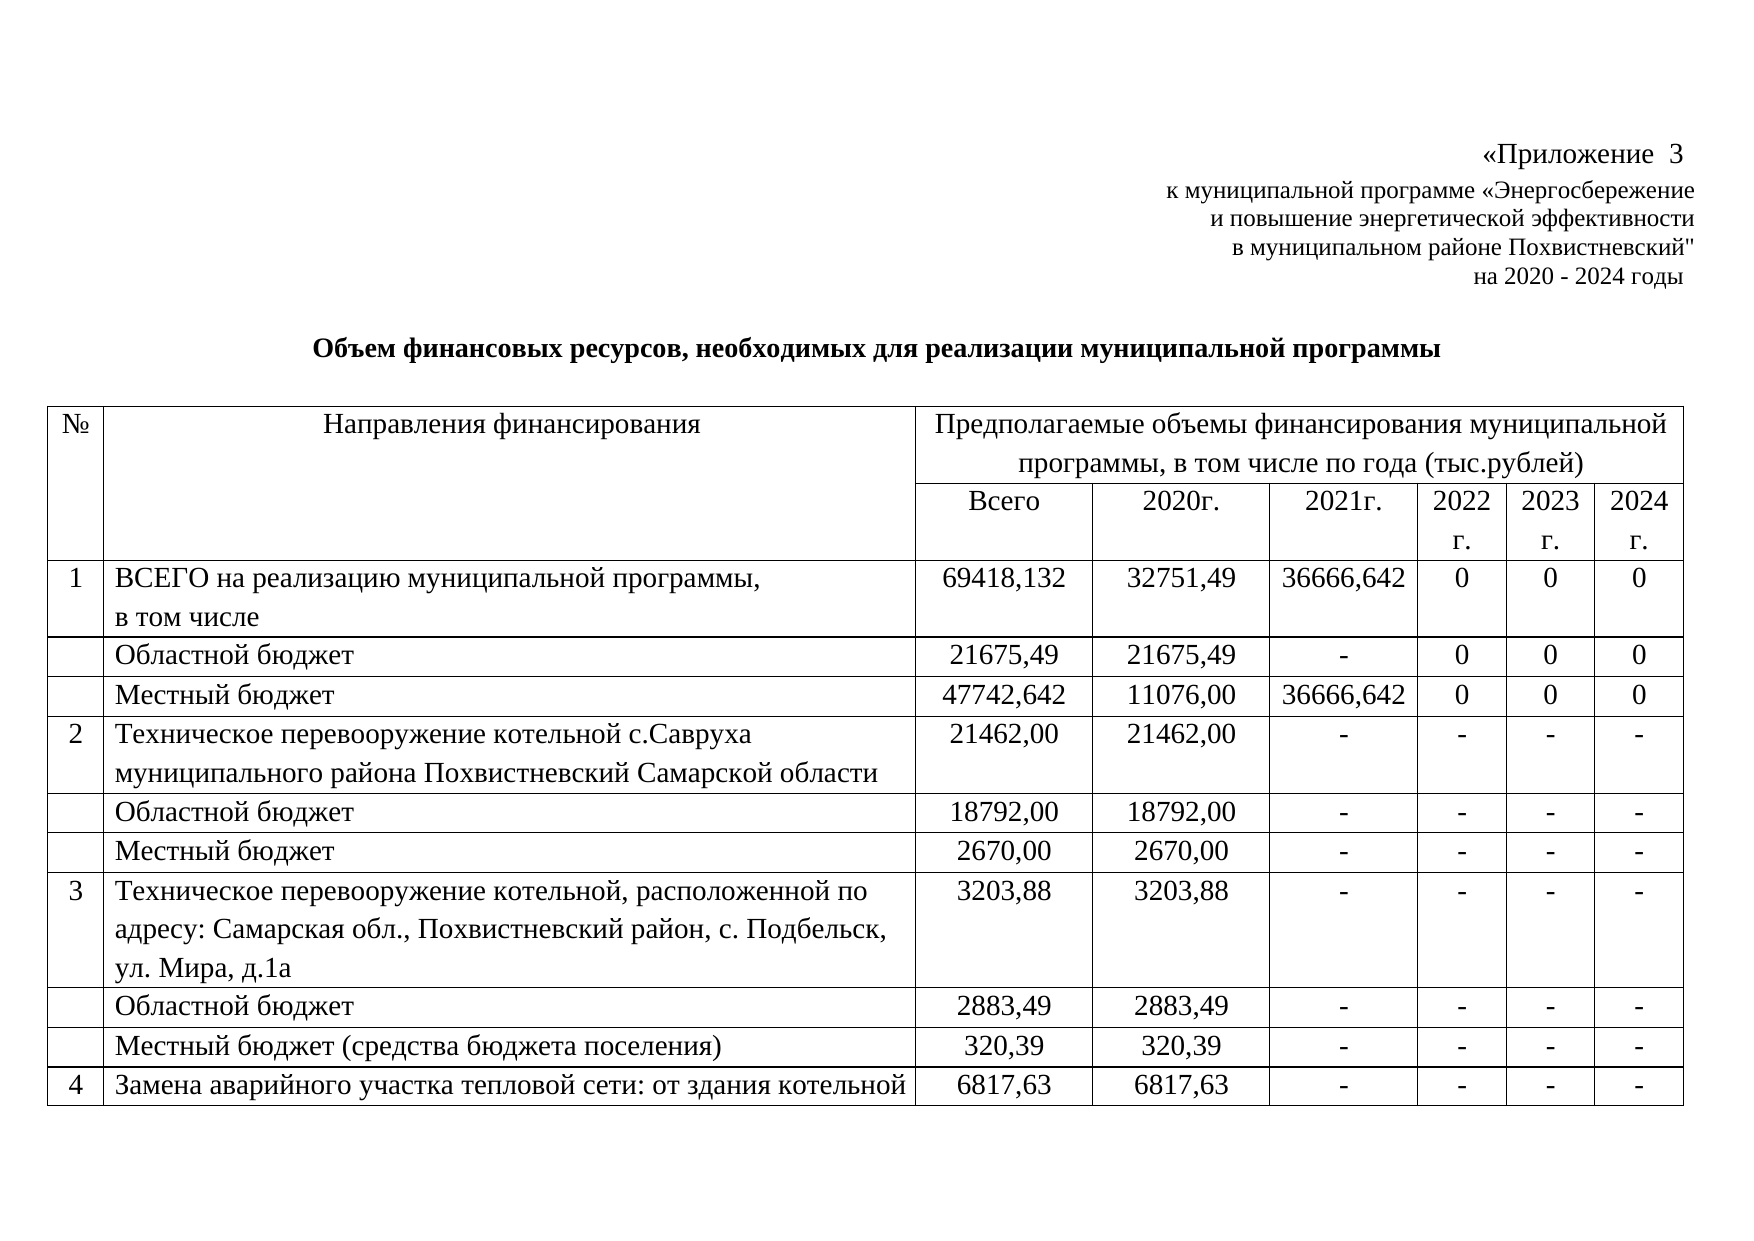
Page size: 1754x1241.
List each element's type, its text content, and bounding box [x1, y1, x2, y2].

table_cell - [1270, 717, 1417, 793]
table_cell - [1418, 1028, 1506, 1066]
table_cell - [1270, 988, 1417, 1027]
table_cell 320,39 [1093, 1028, 1269, 1066]
table_cell 18792,00 [916, 794, 1092, 832]
table_cell - [1418, 794, 1506, 832]
text к муниципальной программе «Энергосбережение [59, 175, 1695, 203]
table_cell - [1418, 1068, 1506, 1105]
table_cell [104, 1068, 915, 1105]
table_cell 21462,00 [916, 717, 1092, 793]
table_cell - [1270, 873, 1417, 987]
table_cell 69418,132 [916, 561, 1092, 636]
table_cell [48, 1028, 103, 1066]
table_cell 0 [1595, 638, 1683, 676]
table_cell 2021г. [1270, 484, 1417, 559]
table_cell 3203,88 [916, 873, 1092, 987]
table_cell - [1418, 873, 1506, 987]
text и повышение энергетической эффективности [59, 203, 1695, 232]
table_cell - [1595, 1068, 1683, 1105]
table_cell 21675,49 [916, 638, 1092, 676]
table_cell - [1595, 988, 1683, 1027]
table_cell Областной бюджет [104, 638, 915, 676]
table_cell 4 [48, 1068, 103, 1105]
table_cell - [1507, 794, 1594, 832]
text в муниципальном районе Похвистневский" [59, 232, 1695, 261]
table_cell 3203,88 [1093, 873, 1269, 987]
table_cell 18792,00 [1093, 794, 1269, 832]
table_cell Техническое перевооружение котельной, расположенной по адресу: Самарская обл., Похвистневский район, с. Подбельск, ул. Мира, д.1а [104, 873, 915, 987]
table_cell 47742,642 [916, 677, 1092, 716]
table_cell Местный бюджет [104, 833, 915, 872]
text Объем финансовых ресурсов, необходимых для реализации муниципальной программы [59, 331, 1695, 363]
table_cell 6817,63 [1093, 1068, 1269, 1105]
table_cell 21675,49 [1093, 638, 1269, 676]
table_cell - [1270, 1028, 1417, 1066]
table_cell 36666,642 [1270, 677, 1417, 716]
table_cell - [1418, 717, 1506, 793]
table_cell - [1595, 873, 1683, 987]
table_cell [48, 988, 103, 1027]
table_cell 0 [1418, 677, 1506, 716]
table_cell 2883,49 [916, 988, 1092, 1027]
table_cell - [1270, 638, 1417, 676]
table_cell - [1507, 833, 1594, 872]
table_cell - [1595, 833, 1683, 872]
table_cell 6817,63 [916, 1068, 1092, 1105]
table_cell - [1507, 1068, 1594, 1105]
table_cell 11076,00 [1093, 677, 1269, 716]
table_cell 3 [48, 873, 103, 987]
text на 2020 - 2024 годы [1004, 261, 1683, 290]
table_cell 2670,00 [1093, 833, 1269, 872]
table_cell - [1595, 1028, 1683, 1066]
table_cell 0 [1595, 561, 1683, 636]
table_cell - [1595, 794, 1683, 832]
table_cell 21462,00 [1093, 717, 1269, 793]
table_cell - [1270, 1068, 1417, 1105]
table_cell 2883,49 [1093, 988, 1269, 1027]
table_cell 0 [1507, 561, 1594, 636]
table_cell [48, 833, 103, 872]
table_cell - [1507, 717, 1594, 793]
table_cell - [1270, 794, 1417, 832]
table_cell - [1595, 717, 1683, 793]
table_cell Областной бюджет [104, 794, 915, 832]
table_cell 0 [1418, 638, 1506, 676]
table_cell - [1507, 873, 1594, 987]
table_cell - [1507, 988, 1594, 1027]
table_cell 0 [1507, 677, 1594, 716]
table_cell [48, 794, 103, 832]
table_cell 2 [48, 717, 103, 793]
table_cell Местный бюджет [104, 677, 915, 716]
table_cell 36666,642 [1270, 561, 1417, 636]
table_cell Всего [916, 484, 1092, 559]
table_header Предполагаемые объемы финансирования муниципальной программы, в том числе по года (тыс.рублей) [916, 407, 1683, 482]
table_cell 2023г. [1507, 484, 1594, 559]
table_cell 0 [1595, 677, 1683, 716]
table_cell 0 [1507, 638, 1594, 676]
table_cell 2024г. [1595, 484, 1683, 559]
table_cell - [1507, 1028, 1594, 1066]
table_cell 2022г. [1418, 484, 1506, 559]
table_cell - [1270, 833, 1417, 872]
table_cell 320,39 [916, 1028, 1092, 1066]
table_cell Техническое перевооружение котельной с.Савруха муниципального района Похвистневский Самарской области [104, 717, 915, 793]
table_cell [48, 677, 103, 716]
table_cell 2020г. [1093, 484, 1269, 559]
table_cell Областной бюджет [104, 988, 915, 1027]
table_cell 32751,49 [1093, 561, 1269, 636]
table_cell - [1418, 988, 1506, 1027]
table_cell [48, 638, 103, 676]
table_cell Местный бюджет (средства бюджета поселения) [104, 1028, 915, 1066]
table_header № [48, 407, 103, 559]
table_cell 0 [1418, 561, 1506, 636]
table_cell - [1418, 833, 1506, 872]
table_cell ВСЕГО на реализацию муниципальной программы, в том числе [104, 561, 915, 636]
text «Приложение 3 [1004, 136, 1683, 170]
table_header Направления финансирования [104, 407, 915, 559]
table_cell 2670,00 [916, 833, 1092, 872]
table_cell 1 [48, 561, 103, 636]
